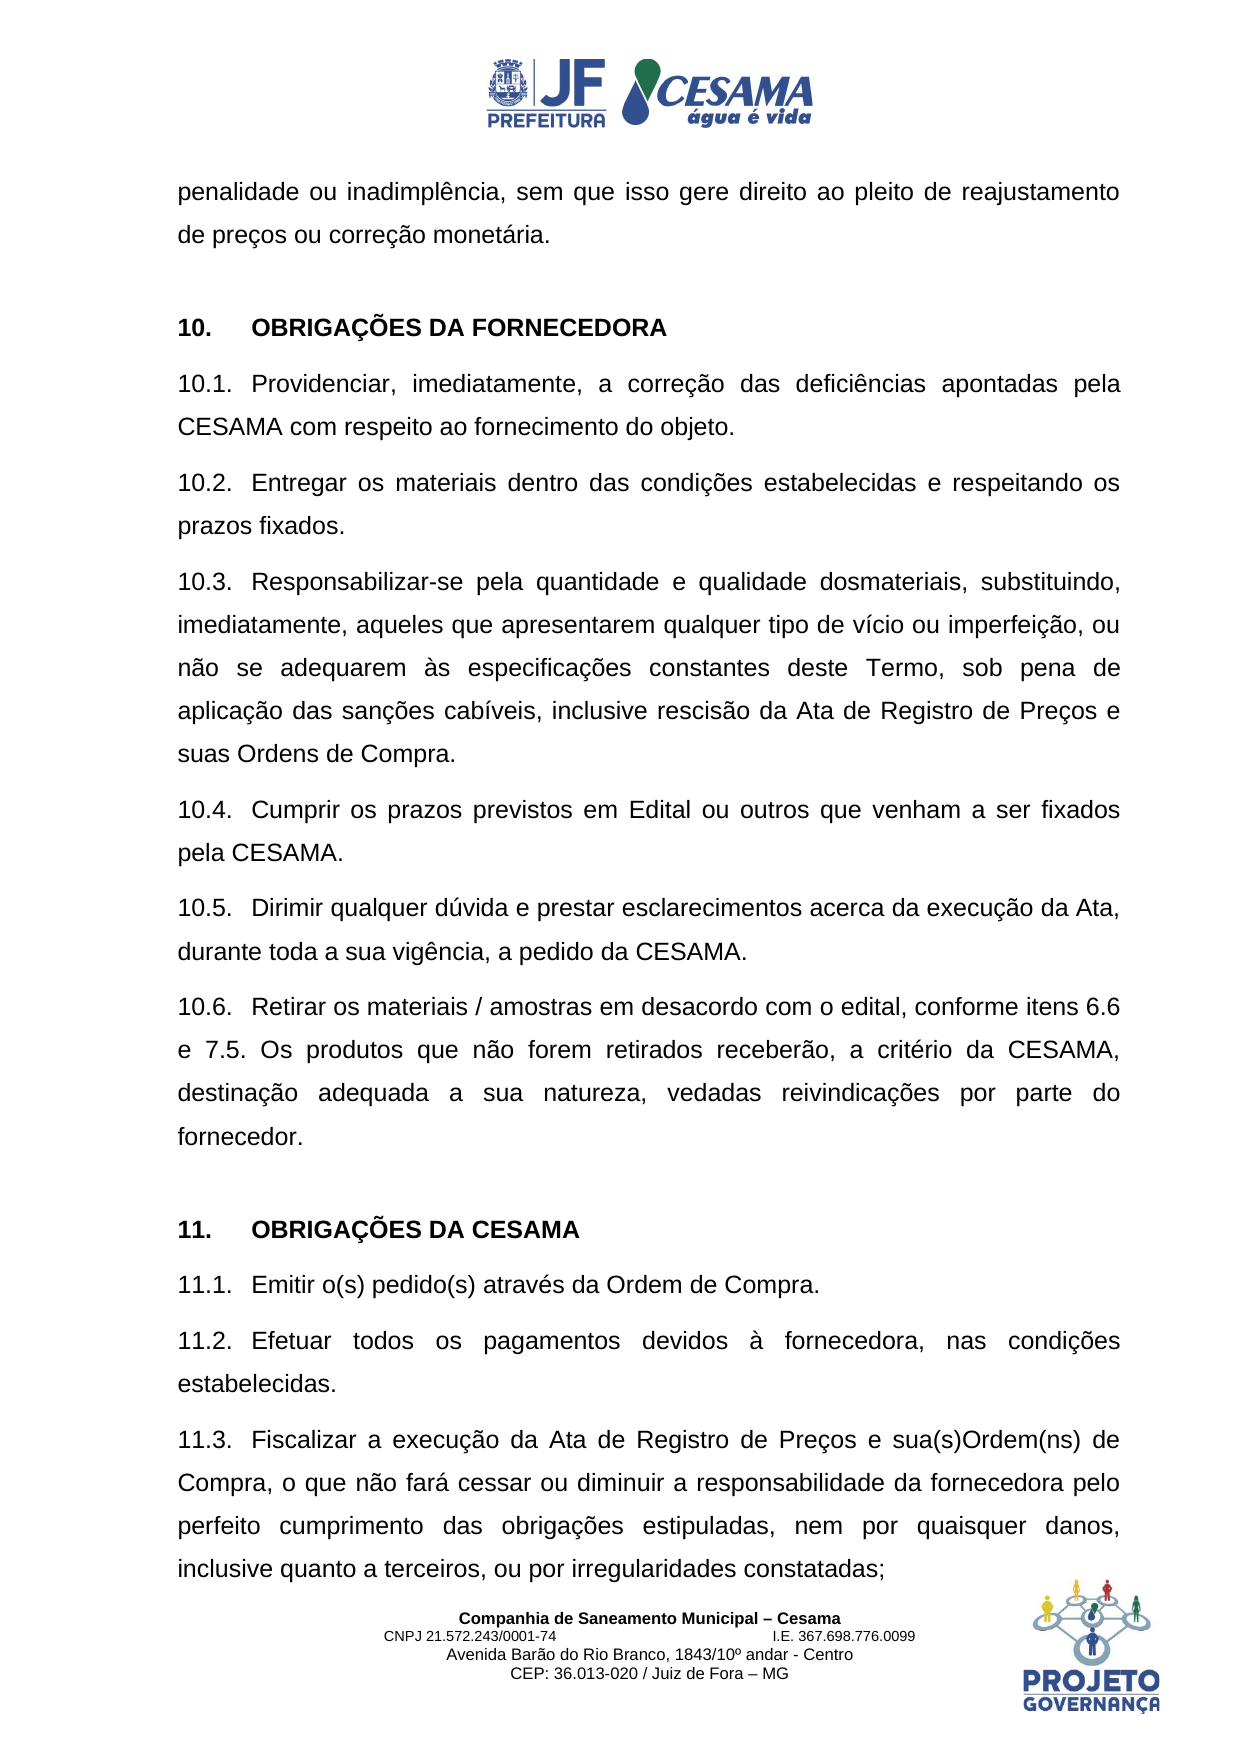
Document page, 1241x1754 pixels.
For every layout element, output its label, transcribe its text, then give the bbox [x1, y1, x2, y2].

list Entregar os materiais dentro das condições estabelecidas e respeitando os prazos fixados. [177, 468, 1122, 540]
picture [486, 59, 813, 128]
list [177, 177, 1122, 249]
list Retirar os materiais / amostras em desacordo com o edital, conforme itens 6.6 e 7.5. Os produtos que não forem retirados receberão, a critério da CESAMA, destinação adequada a sua natureza, vedadas reivindicações por parte do fornecedor. [177, 992, 1122, 1150]
list Cumprir os prazos previstos em Edital ou outros que venham a ser fixados pela CESAMA. [177, 795, 1122, 867]
list Emitir o(s) pedido(s) através da Ordem de Compra. [177, 1270, 1122, 1299]
list Dirimir qualquer dúvida e prestar esclarecimentos acerca da execução da Ata, durante toda a sua vigência, a pedido da CESAMA. [177, 893, 1122, 965]
list Providenciar, imediatamente, a correção das deficiências apontadas pela CESAMA com respeito ao fornecimento do objeto. [177, 369, 1122, 441]
list OBRIGAÇÕES DA FORNECEDORA [177, 313, 1122, 342]
list Efetuar todos os pagamentos devidos à fornecedora, nas condições estabelecidas. [177, 1326, 1122, 1398]
picture [1023, 1579, 1160, 1714]
list Responsabilizar-se pela quantidade e qualidade dosmateriais, substituindo, imediatamente, aqueles que apresentarem qualquer tipo de vício ou imperfeição, ou não se adequarem às especificações constantes deste Termo, sob pena de aplicação das sanções cabíveis, inclusive rescisão da Ata de Registro de Preços e suas Ordens de Compra. [177, 567, 1122, 768]
list OBRIGAÇÕES DA CESAMA [177, 1215, 1122, 1243]
list Fiscalizar a execução da Ata de Registro de Preços e sua(s)Ordem(ns) de Compra, o que não fará cessar ou diminuir a responsabilidade da fornecedora pelo perfeito cumprimento das obrigações estipuladas, nem por quaisquer danos, inclusive quanto a terceiros, ou por irregularidades constatadas; [177, 1425, 1122, 1583]
